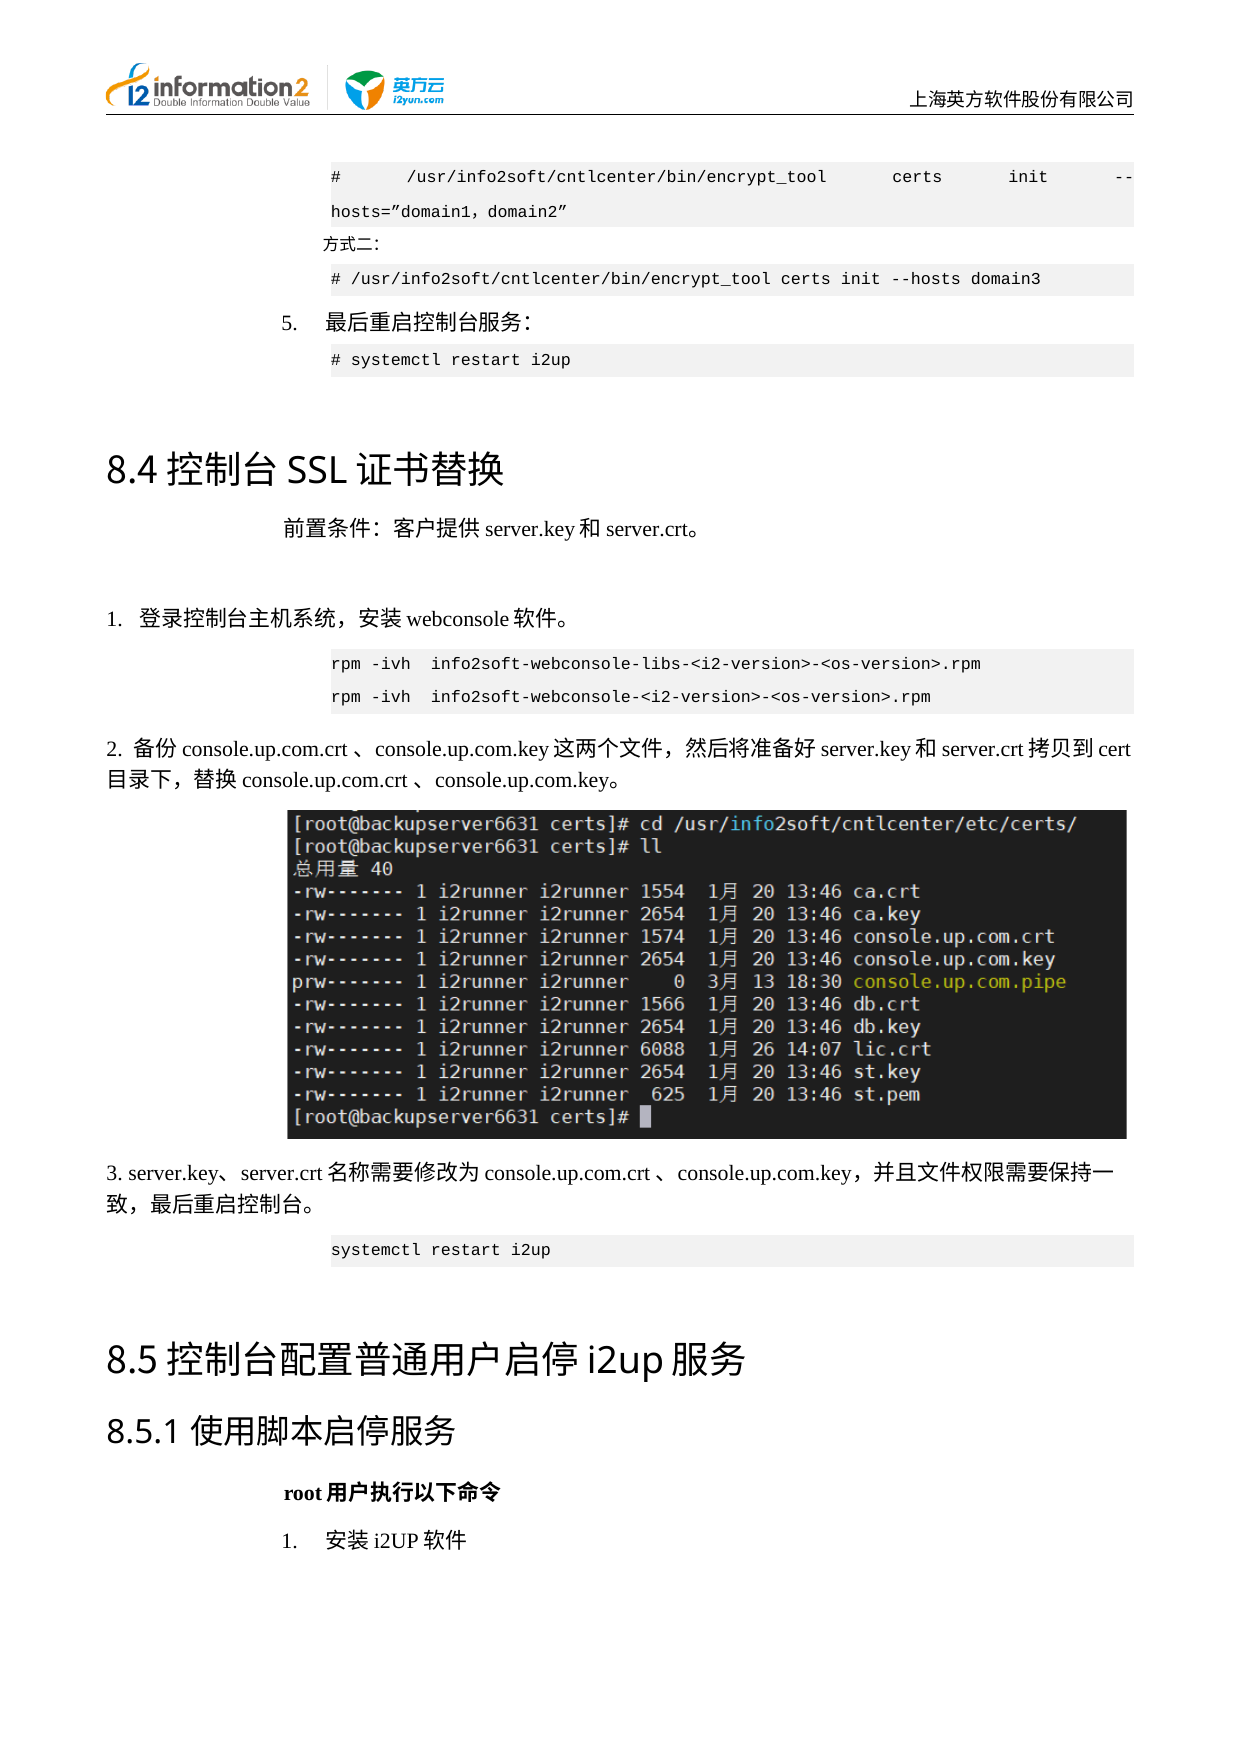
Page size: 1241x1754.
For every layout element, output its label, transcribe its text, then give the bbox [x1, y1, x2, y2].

picture [432, 85, 444, 90]
text # systemctl restart i2up [331, 344, 1134, 377]
text # /usr/info2soft/cntlcenter/bin/encrypt_tool certs init --hosts=”domain1，domain2” [331, 162, 1134, 227]
list 安装i2UP软件 [281, 1523, 1134, 1554]
text rpm -ivh info2soft-webconsole-<i2-version>-<os-version>.rpm [331, 682, 1134, 714]
text 使用脚本启停服务 [106, 1405, 1134, 1454]
list 登录控制台主机系统，安装webconsole软件。 [106, 601, 1134, 632]
text rpm -ivh info2soft-webconsole-libs-<i2-version>-<os-version>.rpm [331, 649, 1134, 682]
text # /usr/info2soft/cntlcenter/bin/encrypt_tool certs init --hosts domain3 [331, 264, 1134, 296]
text 控制台配置普通用户启停i2up服务 [106, 1330, 1134, 1384]
picture [105, 52, 444, 110]
list server.key、server.crt名称需要修改为console.up.com.crt 、console.up.com.key，并且文件权限需要保持一致，最后重启控制台。 [106, 1155, 1134, 1218]
text 控制台SSL证书替换 [106, 439, 1134, 494]
text root用户执行以下命令 [283, 1474, 1134, 1506]
text 方式二： [322, 231, 1134, 255]
text systemctl restart i2up [331, 1235, 1134, 1267]
picture [283, 810, 1127, 1139]
list 最后重启控制台服务： [281, 304, 1134, 336]
text 前置条件：客户提供server.key和server.crt。 [283, 511, 1134, 542]
list 备份console.up.com.crt 、console.up.com.key这两个文件，然后将准备好server.key和server.crt拷贝到cert目录下，替换console.up.com.crt 、console.up.com.key。 [106, 731, 1134, 794]
